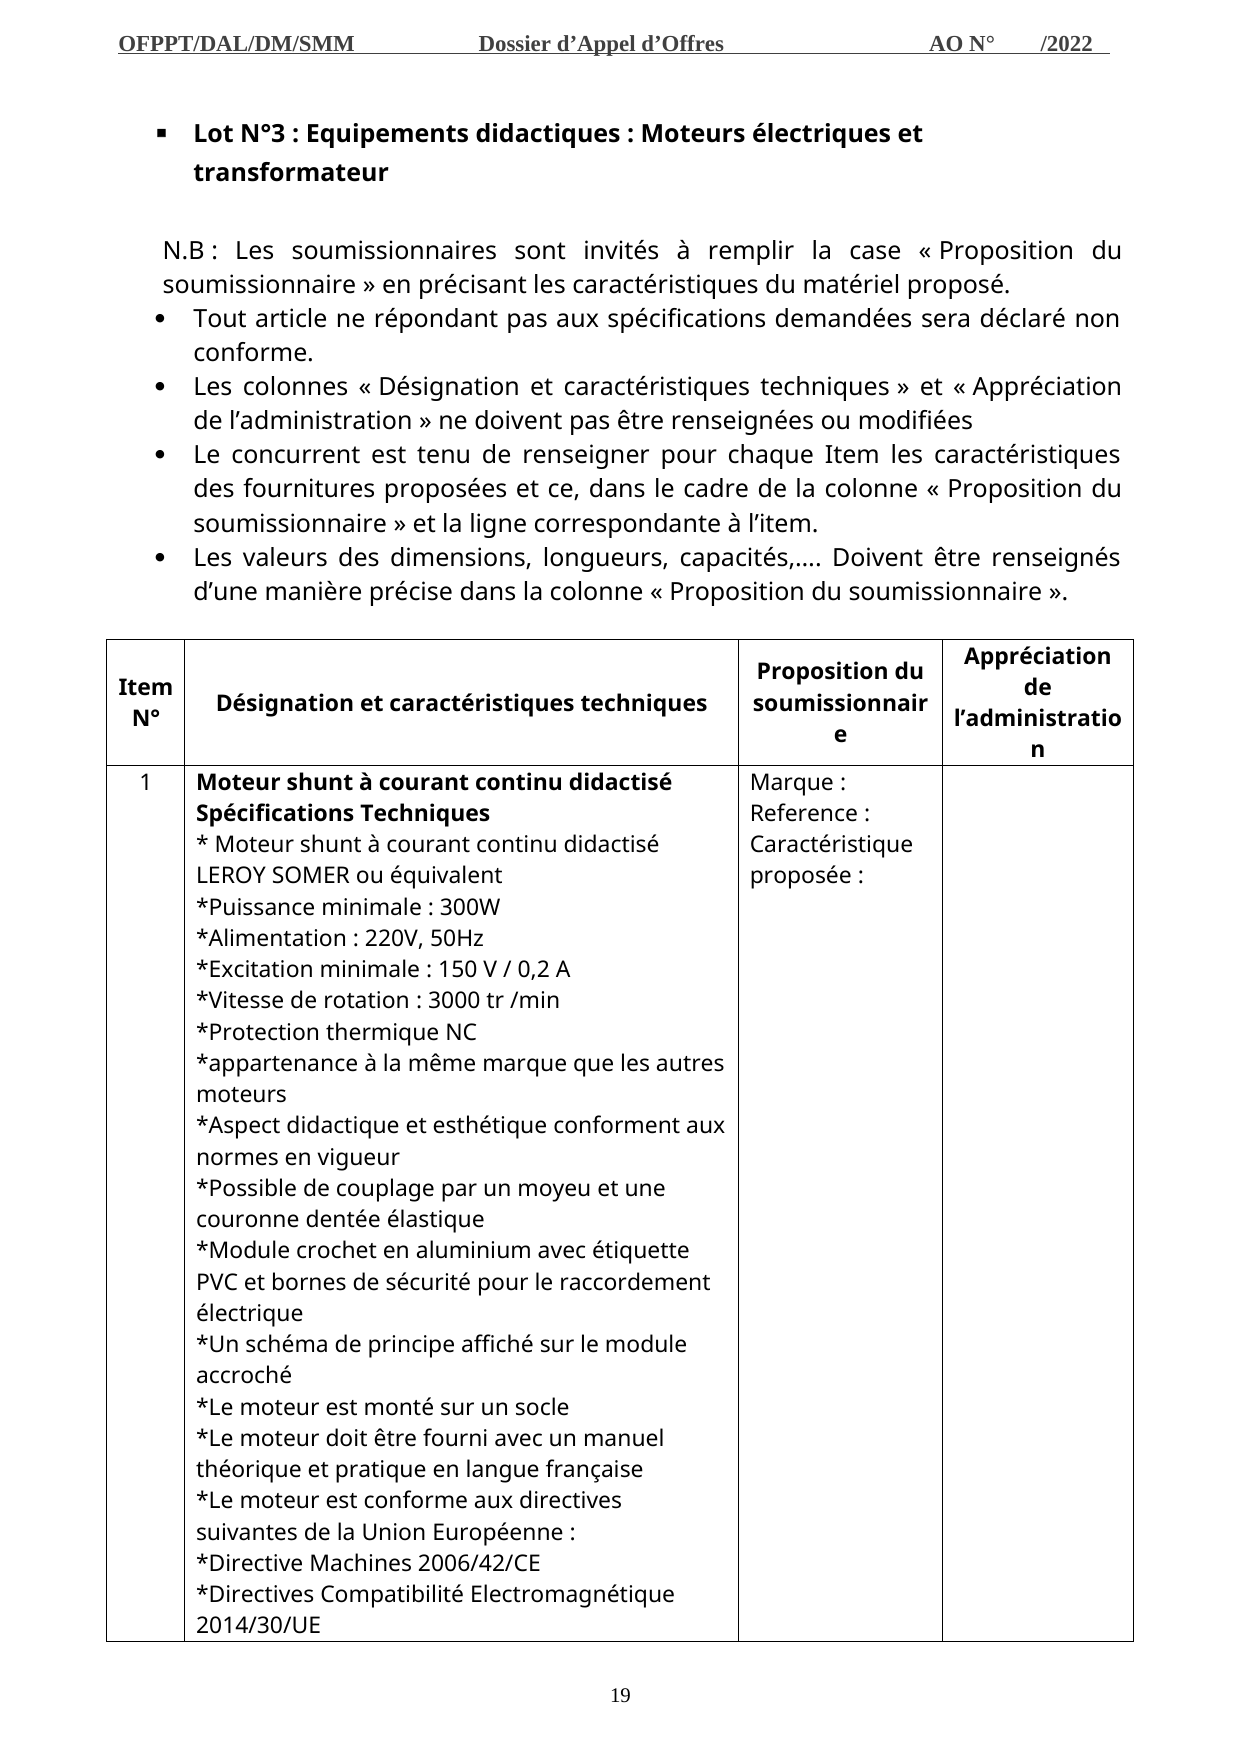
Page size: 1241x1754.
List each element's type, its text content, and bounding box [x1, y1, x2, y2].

table_header Item N° [107, 640, 184, 765]
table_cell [739, 766, 942, 1641]
table_header Appréciation de l’administration [943, 640, 1133, 765]
list Les colonnes « Désignation et caractéristiques techniques » et « Appréciation de l’administration » ne doivent pas être renseignées ou modifiées [156, 369, 1122, 437]
table_cell 1 [107, 766, 184, 1641]
text N.B : Les soumissionnaires sont invités à remplir la case « Proposition du soumissionnaire » en précisant les caractéristiques du matériel proposé. [162, 233, 1122, 301]
list Tout article ne répondant pas aux spécifications demandées sera déclaré non conforme. [156, 301, 1122, 369]
table_header Proposition du soumissionnaire [739, 640, 942, 765]
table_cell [185, 766, 738, 1641]
table_cell [943, 766, 1133, 1641]
list Les valeurs des dimensions, longueurs, capacités,…. Doivent être renseignés d’une manière précise dans la colonne « Proposition du soumissionnaire ». [156, 539, 1122, 607]
list Lot N°3 : Equipements didactiques : Moteurs électriques et transformateur [156, 115, 1124, 188]
list Le concurrent est tenu de renseigner pour chaque Item les caractéristiques des fournitures proposées et ce, dans le cadre de la colonne « Proposition du soumissionnaire » et la ligne correspondante à l’item. [156, 437, 1122, 539]
table_header Désignation et caractéristiques techniques [185, 640, 738, 765]
